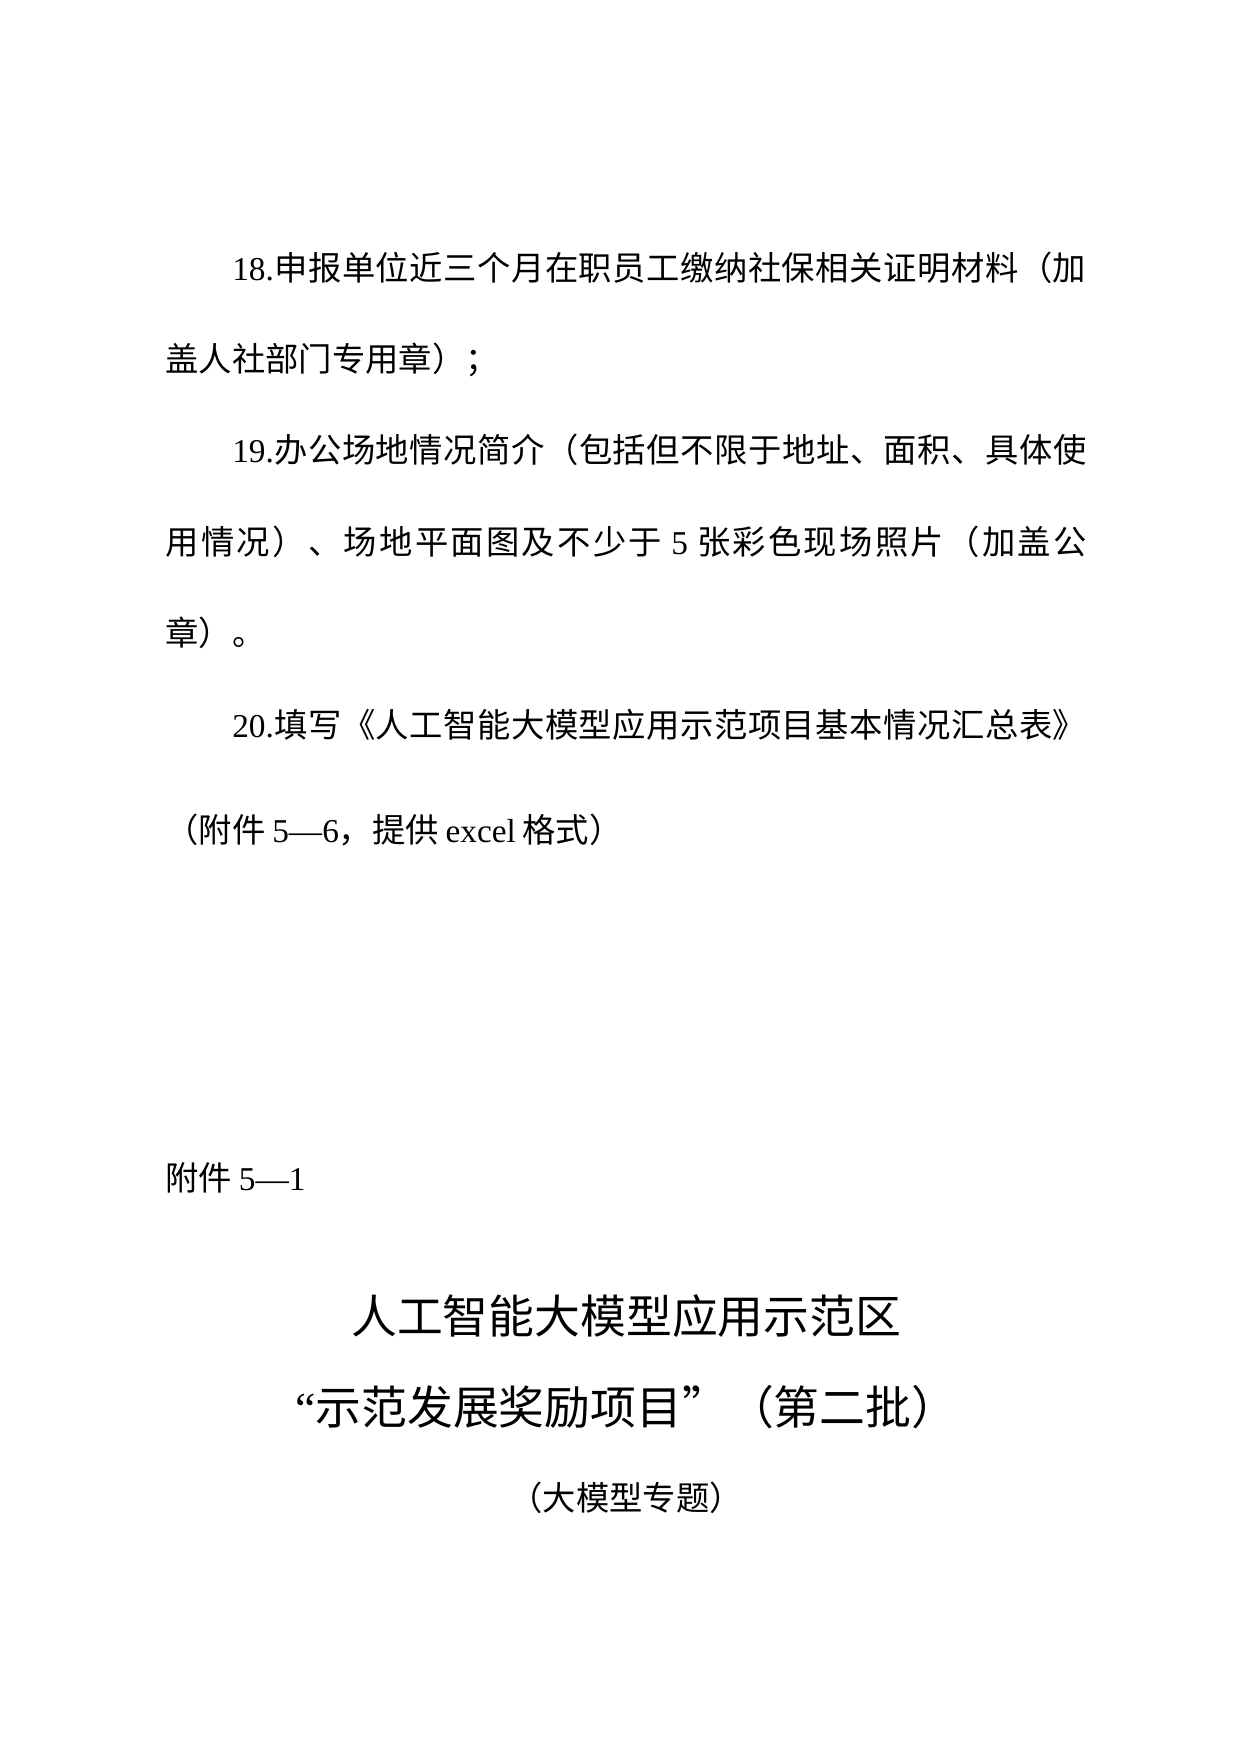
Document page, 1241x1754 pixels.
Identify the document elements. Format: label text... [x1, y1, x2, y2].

text 20.填写《人工智能大模型应用示范项目基本情况汇总表》（附件5—6，提供excel格式） [165, 677, 1087, 874]
text 19.办公场地情况简介（包括但不限于地址、面积、具体使用情况）、场地平面图及不少于5张彩色现场照片（加盖公章）。 [165, 403, 1087, 677]
text （大模型专题） [165, 1450, 1087, 1542]
text 附件5—1 [165, 1130, 1087, 1222]
text 18.申报单位近三个月在职员工缴纳社保相关证明材料（加盖人社部门专用章）； [165, 220, 1087, 403]
text “示范发展奖励项目”（第二批） [165, 1359, 1087, 1450]
text 人工智能大模型应用示范区 [165, 1267, 1087, 1359]
